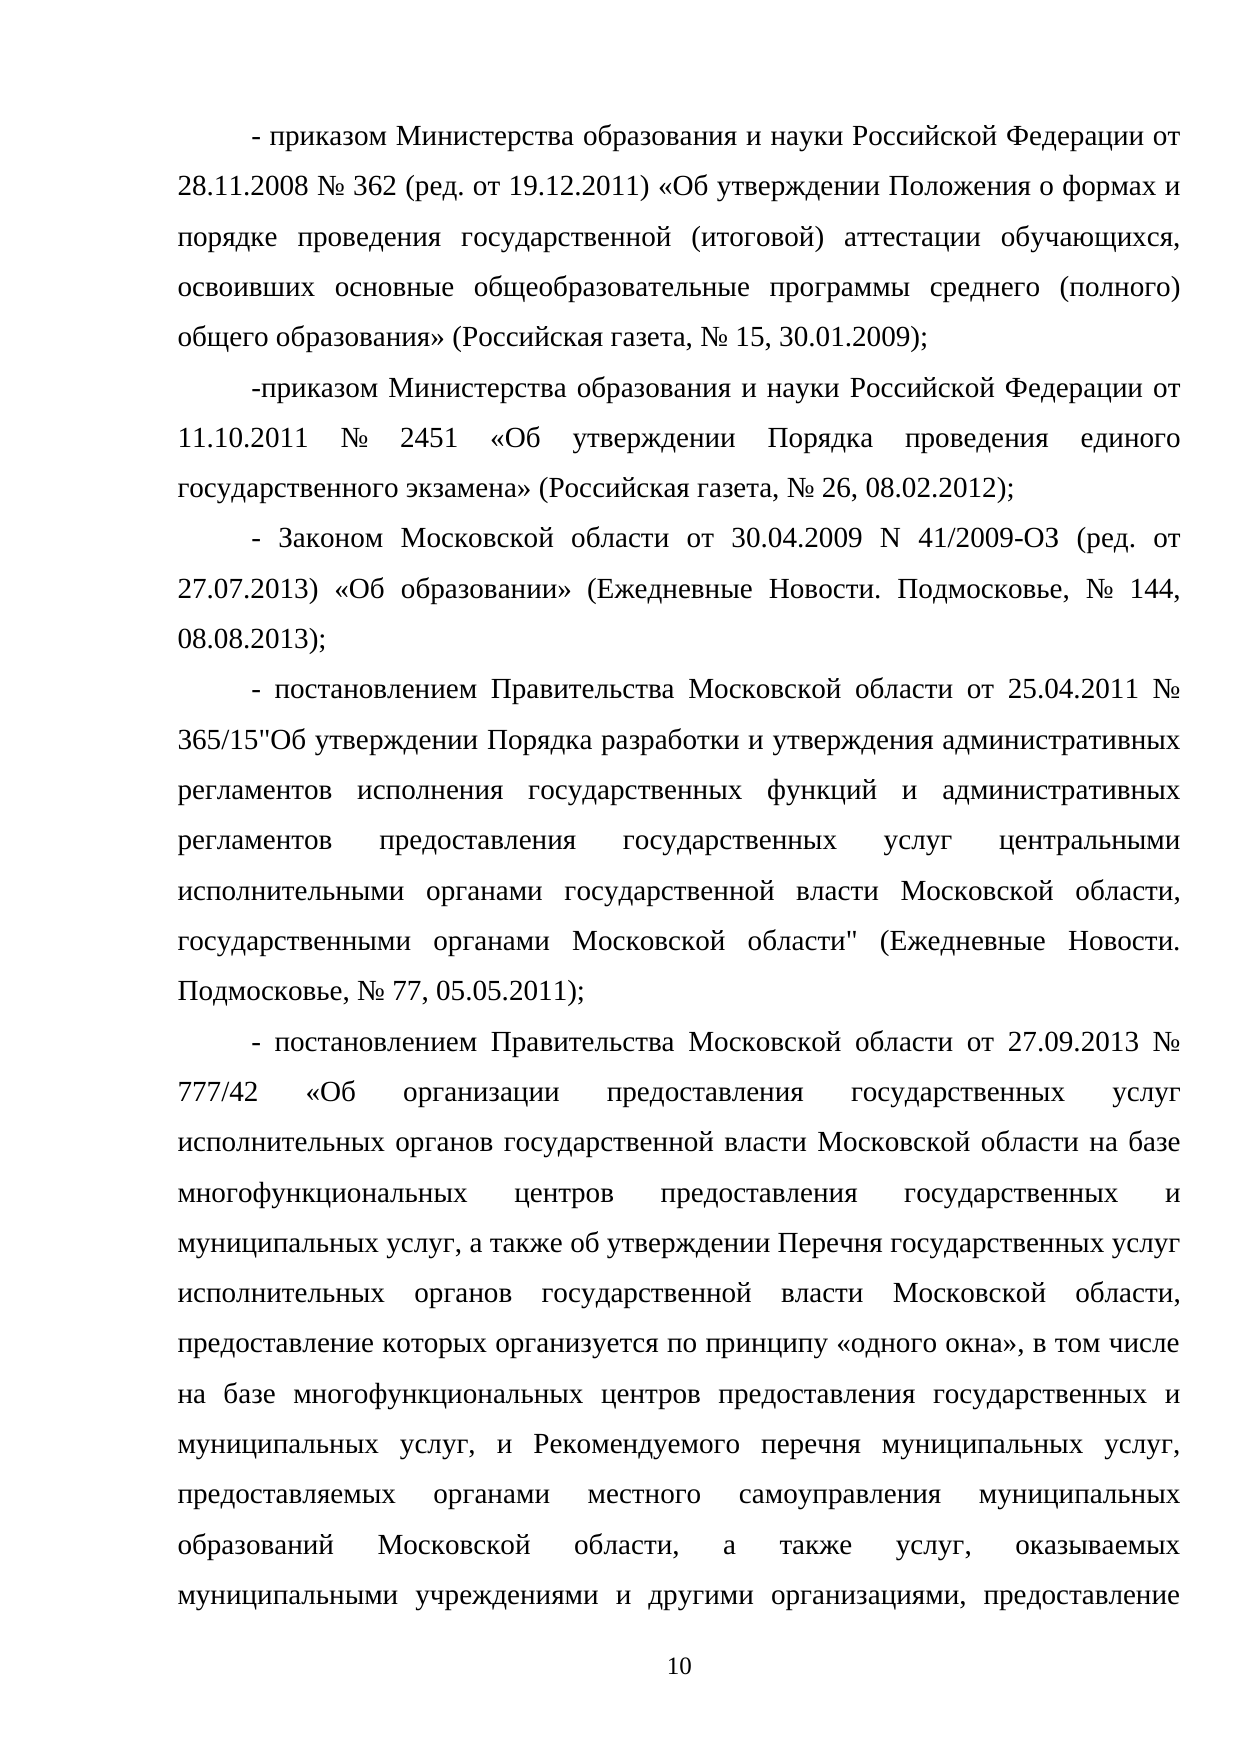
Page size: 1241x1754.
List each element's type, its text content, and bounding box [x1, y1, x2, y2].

text - приказом Министерства образования и науки Российской Федерации от 28.11.2008 № 362 (ред. от 19.12.2011) «Об утверждении Положения о формах и порядке проведения государственной (итоговой) аттестации обучающихся, освоивших основные общеобразовательные программы среднего (полного) общего образования» (Российская газета, № 15, 30.01.2009); [177, 118, 1181, 353]
text -приказом Министерства образования и науки Российской Федерации от 11.10.2011 № 2451 «Об утверждении Порядка проведения единого государственного экзамена» (Российская газета, № 26, 08.02.2012); [177, 370, 1181, 504]
text - Законом Московской области от 30.04.2009 N 41/2009-ОЗ (ред. от 27.07.2013) «Об образовании» (Ежедневные Новости. Подмосковье, № 144, 08.08.2013); [177, 521, 1181, 655]
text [177, 1024, 1181, 1611]
text - постановлением Правительства Московской области от 25.04.2011 № 365/15"Об утверждении Порядка разработки и утверждения административных регламентов исполнения государственных функций и административных регламентов предоставления государственных услуг центральными исполнительными органами государственной власти Московской области, государственными органами Московской области" (Ежедневные Новости. Подмосковье, № 77, 05.05.2011); [177, 672, 1181, 1007]
